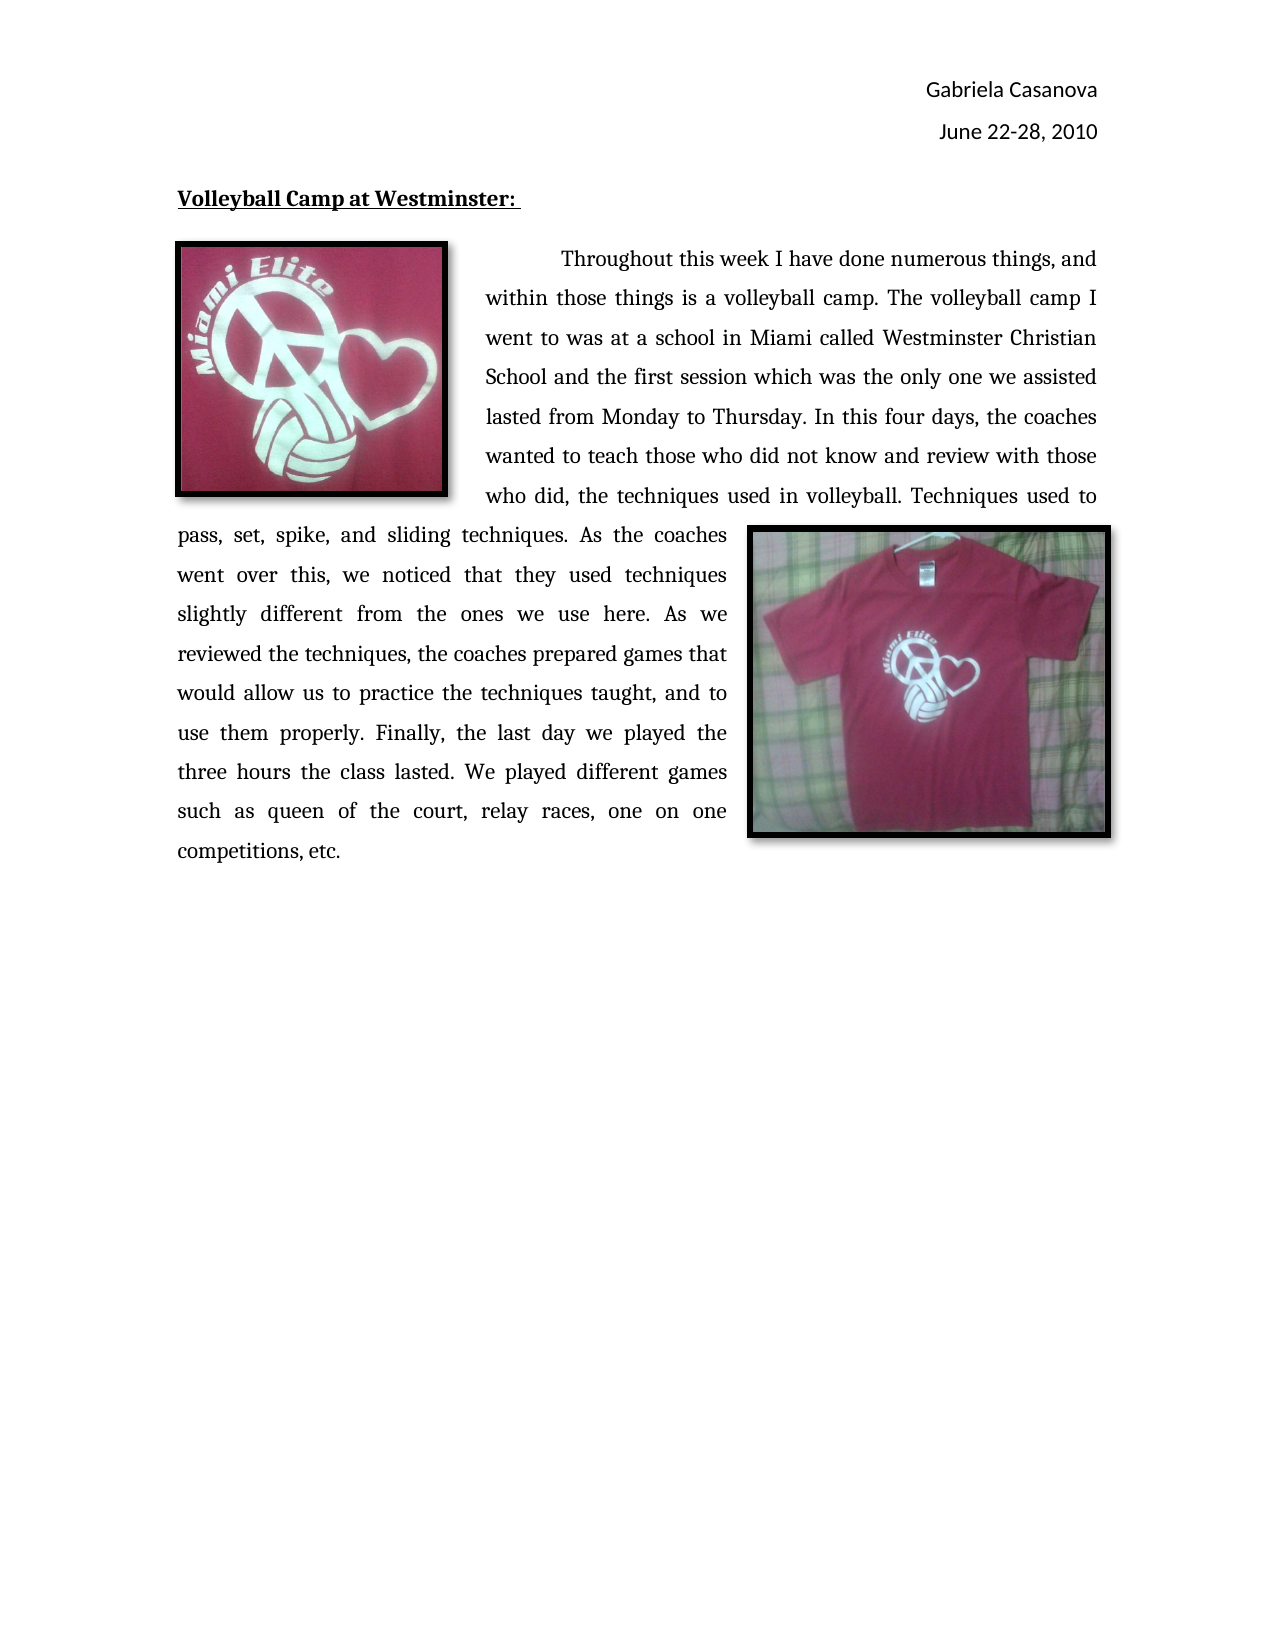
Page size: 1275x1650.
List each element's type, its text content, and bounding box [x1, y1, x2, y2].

picture [1098, 532, 1105, 832]
text Volleyball Camp at Westminster: [177, 185, 1098, 212]
text Throughout this week I have done numerous things, and within those things is a volleyball camp. The volleyball camp I went to was at a school in Miami called Westminster Christian School and the first session which was the only one we assisted lasted from Monday to Thursday. In this four days, the coaches wanted to teach those who did not know and review with those who did, the techniques used in volleyball. Techniques used to pass, set, spike, and sliding techniques. As the coaches went over this, we noticed that they used techniques slightly different from the ones we use here. As we reviewed the techniques, the coaches prepared games that would allow us to practice the techniques taught, and to use them properly. Finally, the last day we played the three hours the class lasted. We played different games such as queen of the court, relay races, one on one competitions, etc. [177, 246, 1098, 864]
